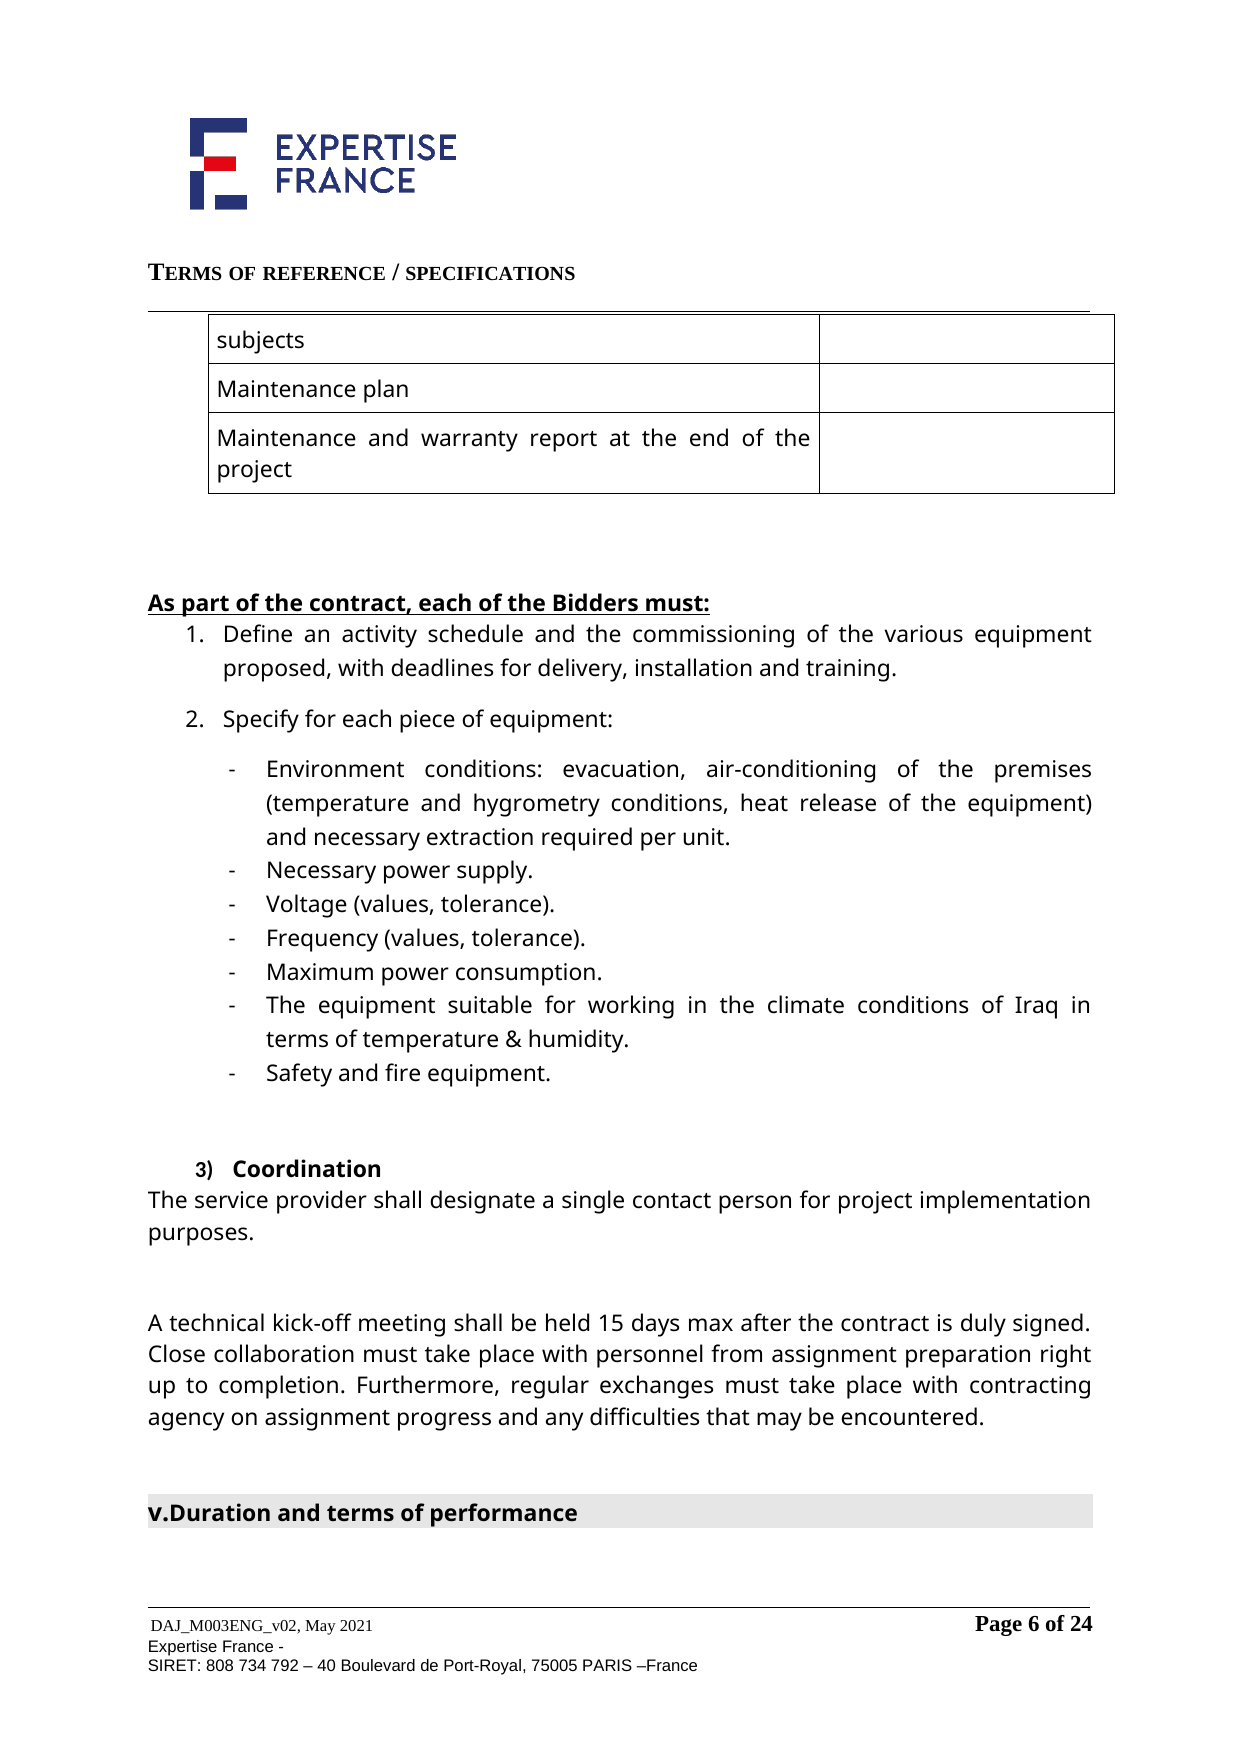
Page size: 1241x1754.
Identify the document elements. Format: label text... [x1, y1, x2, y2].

list The equipment suitable for working in the climate conditions of Iraq in terms of temperature & humidity. [228, 989, 1093, 1054]
text A technical kick-off meeting shall be held 15 days max after the contract is duly signed. Close collaboration must take place with personnel from assignment preparation right up to completion. Furthermore, regular exchanges must take place with contracting agency on assignment progress and any difficulties that may be encountered. [148, 1307, 1093, 1432]
table_cell [820, 413, 1114, 492]
list Voltage (values, tolerance). [228, 888, 1093, 919]
list Specify for each piece of equipment: [185, 703, 1093, 734]
list Define an activity schedule and the commissioning of the various equipment proposed, with deadlines for delivery, installation and training. [185, 618, 1093, 683]
list Coordination [194, 1153, 1093, 1184]
list Environment conditions: evacuation, air-conditioning of the premises (temperature and hygrometry conditions, heat release of the equipment) and necessary extraction required per unit. [228, 753, 1093, 852]
list Maximum power consumption. [228, 956, 1093, 987]
text As part of the contract, each of the Bidders must: [148, 587, 1093, 618]
table_cell Maintenance plan [209, 364, 819, 412]
list Frequency (values, tolerance). [228, 922, 1093, 953]
table_cell Maintenance and warranty report at the end of the project [209, 413, 819, 492]
table_cell [820, 364, 1114, 412]
list Duration and terms of performance [148, 1494, 1093, 1528]
table_cell Taking-over documents for all biomed, infra and MEP subjects [209, 315, 819, 363]
list Necessary power supply. [228, 854, 1093, 886]
picture [147, 73, 497, 257]
text The service provider shall designate a single contact person for project implementation purposes. [148, 1184, 1093, 1276]
table_cell [820, 315, 1114, 363]
list Safety and fire equipment. [228, 1057, 1093, 1088]
